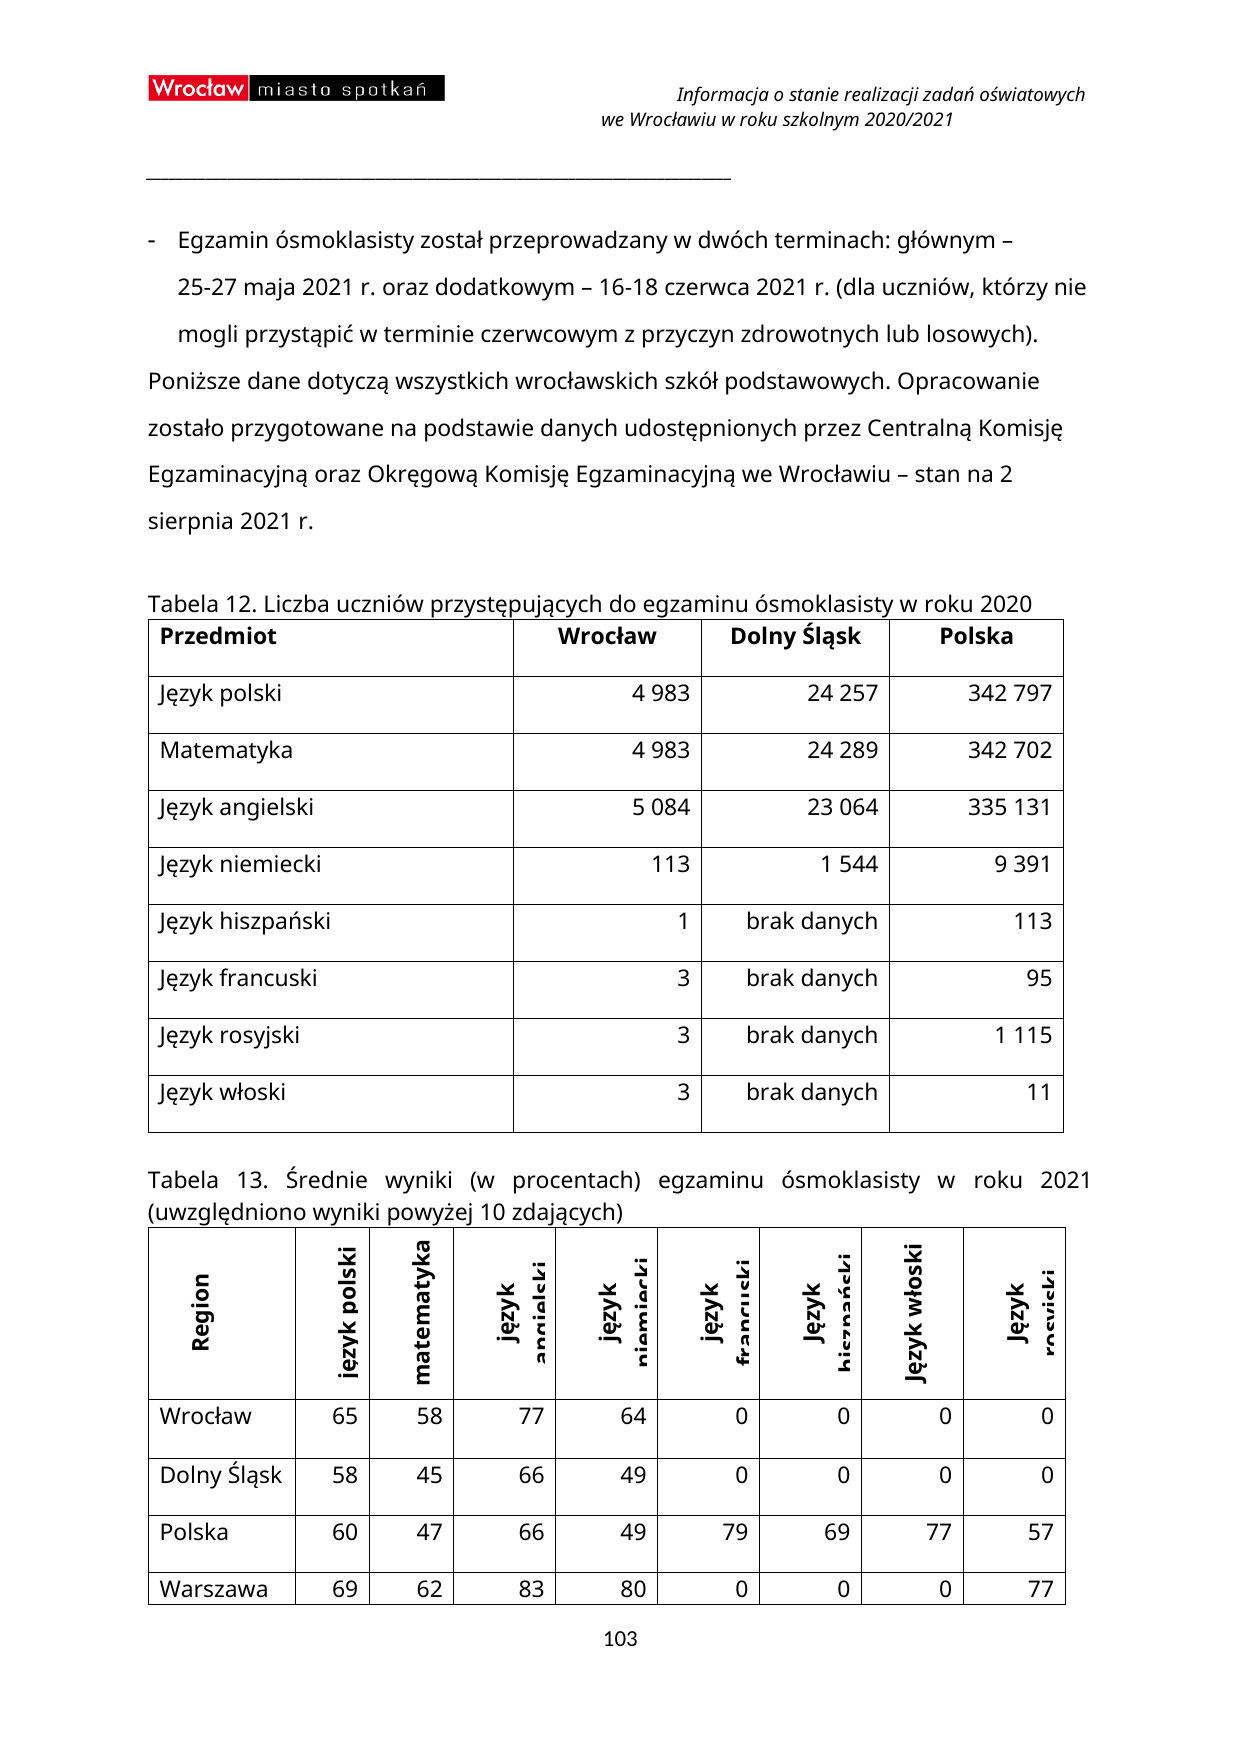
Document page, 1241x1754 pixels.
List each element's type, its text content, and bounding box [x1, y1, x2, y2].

table_cell 23 064 [702, 791, 889, 847]
table_header matematyka [370, 1228, 453, 1399]
table_cell 49 [556, 1459, 657, 1515]
table_cell Język polski [149, 677, 513, 733]
table_header Polska [890, 620, 1063, 676]
table_cell 3 [514, 1019, 701, 1075]
table_cell 113 [514, 848, 701, 904]
table_cell 65 [296, 1400, 369, 1458]
table_cell 0 [658, 1459, 759, 1515]
table_cell 77 [862, 1516, 963, 1572]
table_header Przedmiot [149, 620, 513, 676]
table_cell 64 [556, 1400, 657, 1458]
table_cell 83 [454, 1573, 555, 1604]
table_header język polski [296, 1228, 369, 1399]
table_cell 0 [964, 1400, 1065, 1458]
table_header Język włoski [862, 1228, 963, 1399]
table_cell Język niemiecki [149, 848, 513, 904]
text Tabela 12. Liczba uczniów przystępujących do egzaminu ósmoklasisty w roku 2020 [148, 588, 1093, 619]
table_cell 0 [760, 1573, 861, 1604]
table_cell Język francuski [149, 962, 513, 1018]
table_cell 342 797 [890, 677, 1063, 733]
table_cell 80 [556, 1573, 657, 1604]
table_cell 4 983 [514, 677, 701, 733]
table_cell 79 [658, 1516, 759, 1572]
table_cell brak danych [702, 962, 889, 1018]
table_cell 1 544 [702, 848, 889, 904]
table_cell 58 [370, 1400, 453, 1458]
table_cell 62 [370, 1573, 453, 1604]
table_cell 77 [964, 1573, 1065, 1604]
table_cell Język angielski [149, 791, 513, 847]
table_cell Wrocław [149, 1400, 295, 1458]
table_cell 77 [454, 1400, 555, 1458]
table_cell 69 [296, 1573, 369, 1604]
list Egzamin ósmoklasisty został przeprowadzany w dwóch terminach: głównym – 25-27 maja 2021 r. oraz dodatkowym – 16-18 czerwca 2021 r. (dla uczniów, którzy nie mogli przystąpić w terminie czerwcowym z przyczyn zdrowotnych lub losowych). [148, 224, 1093, 349]
table_cell 11 [890, 1076, 1063, 1132]
table_cell 113 [890, 905, 1063, 961]
table_cell 49 [556, 1516, 657, 1572]
table_cell 0 [862, 1400, 963, 1458]
table_cell 60 [296, 1516, 369, 1572]
table_cell 45 [370, 1459, 453, 1515]
table_cell Język rosyjski [149, 1019, 513, 1075]
table_cell 95 [890, 962, 1063, 1018]
table_cell 66 [454, 1516, 555, 1572]
table_header Dolny Śląsk [702, 620, 889, 676]
table_cell brak danych [702, 1076, 889, 1132]
table_cell 69 [760, 1516, 861, 1572]
table_cell 58 [296, 1459, 369, 1515]
table_cell 66 [454, 1459, 555, 1515]
table_cell 335 131 [890, 791, 1063, 847]
table_cell brak danych [702, 905, 889, 961]
table_cell 1 115 [890, 1019, 1063, 1075]
table_cell 4 983 [514, 734, 701, 790]
table_cell 24 289 [702, 734, 889, 790]
table_cell 24 257 [702, 677, 889, 733]
table_cell 0 [658, 1573, 759, 1604]
table_cell 3 [514, 1076, 701, 1132]
table_cell 3 [514, 962, 701, 1018]
table_cell Matematyka [149, 734, 513, 790]
table_cell 0 [862, 1573, 963, 1604]
table_header język francuski [658, 1228, 759, 1399]
table_header Wrocław [514, 620, 701, 676]
table_cell 9 391 [890, 848, 1063, 904]
picture [147, 73, 445, 102]
table_cell 0 [862, 1459, 963, 1515]
table_header język niemiecki [556, 1228, 657, 1399]
text Tabela 13. Średnie wyniki (w procentach) egzaminu ósmoklasisty w roku 2021 (uwzględniono wyniki powyżej 10 zdających) [148, 1164, 1093, 1227]
text Poniższe dane dotyczą wszystkich wrocławskich szkół podstawowych. Opracowanie zostało przygotowane na podstawie danych udostępnionych przez Centralną Komisję Egzaminacyjną oraz Okręgową Komisję Egzaminacyjną we Wrocławiu – stan na 2 sierpnia 2021 r. [148, 364, 1093, 536]
table_cell 0 [760, 1459, 861, 1515]
table_cell 5 084 [514, 791, 701, 847]
table_cell Język włoski [149, 1076, 513, 1132]
table_cell Warszawa [149, 1573, 295, 1604]
table_header język angielski [454, 1228, 555, 1399]
table_header Region [149, 1228, 295, 1399]
table_cell Dolny Śląsk [149, 1459, 295, 1515]
table_cell 1 [514, 905, 701, 961]
table_cell brak danych [702, 1019, 889, 1075]
table_header Język rosyjski [964, 1228, 1065, 1399]
table_cell Język hiszpański [149, 905, 513, 961]
table_cell 0 [658, 1400, 759, 1458]
table_cell 0 [964, 1459, 1065, 1515]
table_header Język hiszpański [760, 1228, 861, 1399]
table_cell 342 702 [890, 734, 1063, 790]
table_cell 57 [964, 1516, 1065, 1572]
table_cell 47 [370, 1516, 453, 1572]
table_cell 0 [760, 1400, 861, 1458]
table_cell Polska [149, 1516, 295, 1572]
